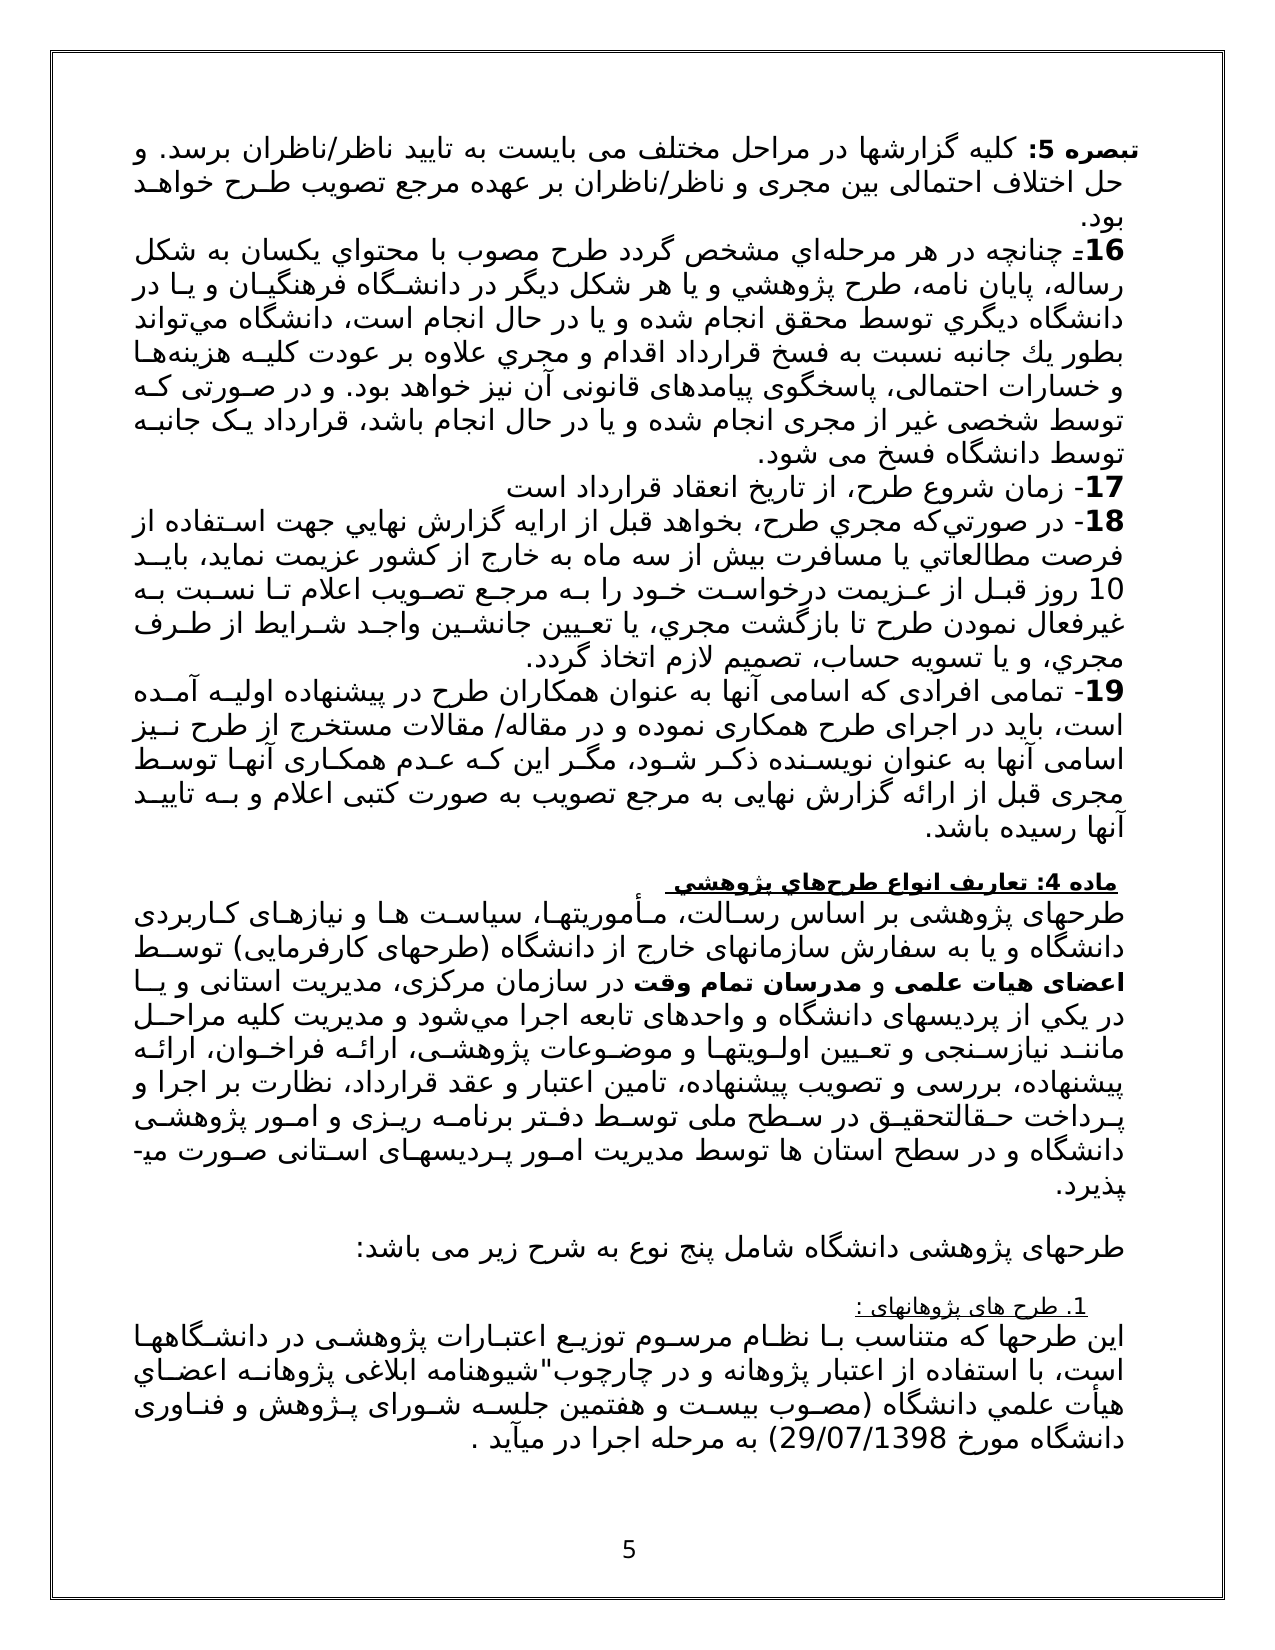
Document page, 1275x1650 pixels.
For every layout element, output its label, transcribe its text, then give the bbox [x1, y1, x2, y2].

subtitle ماده 4: تعاریف انواع طرح‌هاي پژوهشي [133, 869, 1117, 896]
text تبصره 5: کلیه گزارشها در مراحل مختلف می بایست به تایید ناظر/ناظران برسد. و حل اختلاف احتمالی بین مجری و ناظر/ناظران بر عهده مرجع تصویب طرح خواهد بود. [133, 131, 1139, 233]
text 19- تمامی افرادی که اسامی آنها به عنوان همكاران طرح در پیشنهاده اولیه آمده است، باید در اجرای طرح همکاری نموده و در مقاله/ مقالات مستخرج از طرح نیز اسامی آنها به عنوان نویسنده ذکر شود، مگر این که عدم همکاری آنها توسط مجری قبل از ارائه گزارش نهایی به مرجع تصویب به صورت کتبی اعلام و به تایید آنها رسیده باشد. [133, 674, 1125, 844]
text 18- در صورتي‌كه مجري طرح، بخواهد قبل از ارايه گزارش نهايي جهت استفاده از فرصت مطالعاتي يا مسافرت بيش از سه ماه به خارج از كشور عزيمت نمايد، باید 10 روز قبل از عزيمت درخواست خود را به مرجع تصویب اعلام تا نسبت به غيرفعال نمودن طرح تا بازگشت مجري، یا تعيين جانشين واجد شرایط از طرف مجري، و يا تسویه حساب، تصميم لازم اتخاذ گردد. [133, 505, 1125, 674]
text 16- چنانچه در هر مرحله‌اي مشخص گردد طرح مصوب با محتواي يكسان به شكل رساله، پايان نامه، طرح پژوهشي و يا هر شكل ديگر در دانشگاه فرهنگیان و يا در دانشگاه ديگري توسط محقق انجام شده و يا در حال انجام است، دانشگاه مي‌تواند بطور يك جانبه نسبت به فسخ قرارداد اقدام و مجري علاوه بر عودت كليه هزينه‌ها و خسارات احتمالی، پاسخگوی پیامدهای قانونی آن نیز خواهد بود. و در صورتی که توسط شخصی غیر از مجری انجام شده و یا در حال انجام باشد، قرارداد یک جانبه توسط دانشگاه فسخ می شود. [133, 233, 1125, 471]
text طرحهای پژوهشی دانشگاه شامل پنج نوع به شرح زیر می باشد: [133, 1230, 1125, 1264]
text 17- زمان شروع طرح، از تاريخ انعقاد قرارداد است [133, 471, 1125, 505]
text این طرحها که متناسب با نظام مرسوم توزیع اعتبارات پژوهشی در دانشگاهها است، با استفاده از اعتبار پژوهانه و در چارچوب"شیوهنامه ابلاغی پژوهانه اعضاي هيأت علمي دانشگاه (مصوب بیست و هفتمین جلسه شورای پژوهش و فناوری دانشگاه مورخ 29/07/1398) به مرحله اجرا در میآید . [133, 1320, 1125, 1456]
text طرحهای پژوهشی بر اساس رسالت، مأموریتها، سیاست ها و نیازهای کاربردی دانشگاه و یا به سفارش سازمانهای خارج از دانشگاه (طرحهای کارفرمایی) توسط اعضای هیات علمی و مدرسان تمام وقت در سازمان مرکزی، مدیریت استانی و یا در يكي از پردیسهای دانشگاه و واحدهای تابعه اجرا مي‌شود و مدیریت كليه مراحل مانند نیازسنجی و تعیین اولویتها و موضوعات پژوهشی، ارائه فراخوان، ارائه پیشنهاده، بررسی و تصویب پیشنهاده، تامین اعتبار و عقد قرارداد، نظارت بر اجرا و پرداخت حقالتحقیق در سطح ملی توسط دفتر برنامه ریزی و امور پژوهشی دانشگاه و در سطح استان ها توسط مدیریت امور پردیسهای استانی صورت میپذیرد. [133, 896, 1125, 1202]
text 1. طرح های پژوهانهای : [133, 1293, 1087, 1320]
